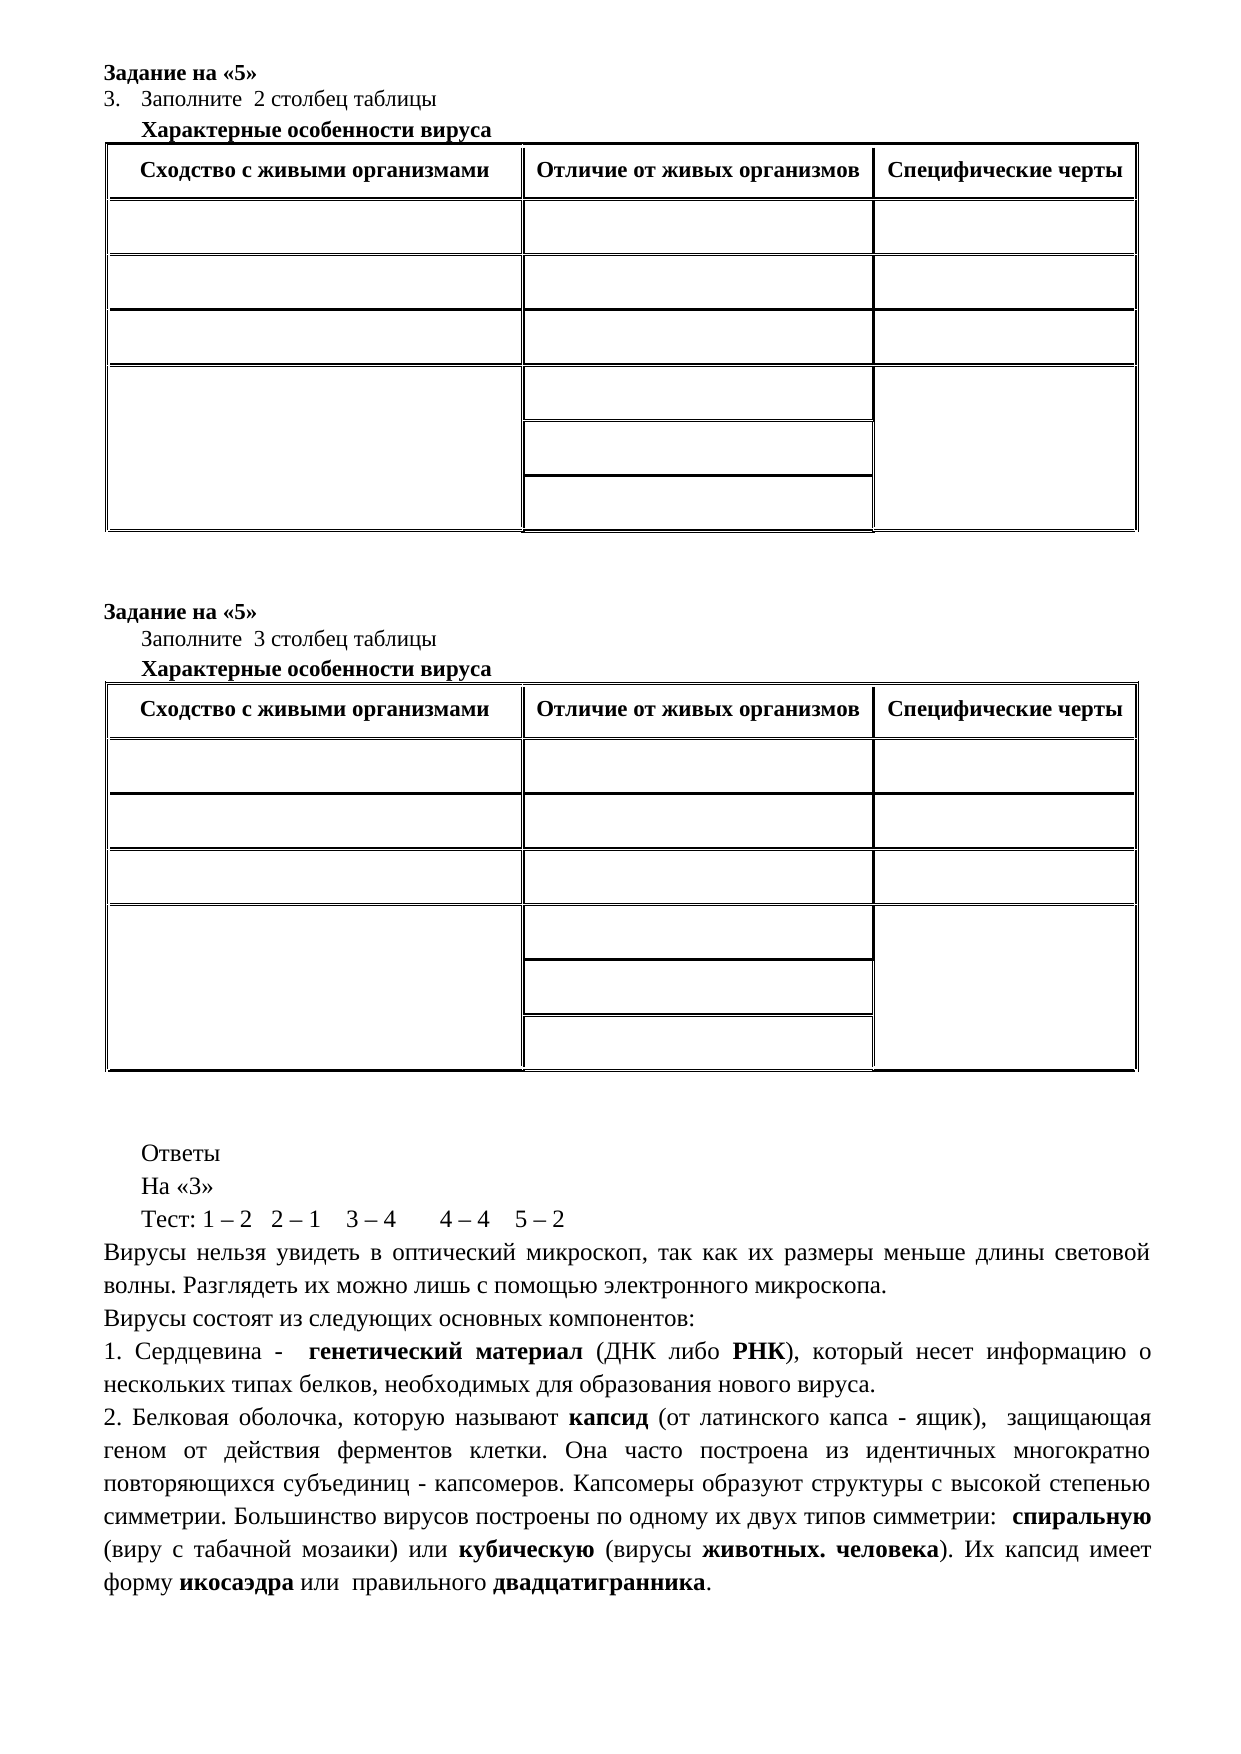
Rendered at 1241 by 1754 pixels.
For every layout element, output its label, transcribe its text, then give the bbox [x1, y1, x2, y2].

table_cell [875, 847, 1136, 903]
table_cell [106, 737, 523, 792]
table_cell [523, 477, 873, 529]
table_header Специфические черты [873, 685, 1135, 737]
table_cell [108, 363, 523, 529]
text Задание на «5» [103, 598, 1211, 625]
list Заполните 2 столбец таблицы [103, 85, 1152, 112]
text Вирусы нельзя увидеть в оптический микроскоп, так как их размеры меньше длины световой волны. Разглядеть их можно лишь с помощью электронного микроскопа. [103, 1237, 1152, 1299]
table_header Специфические черты [873, 145, 1135, 197]
list Ответы [141, 1138, 1152, 1167]
table_cell [875, 197, 1136, 253]
text Задание на «5» [103, 59, 1211, 85]
table_cell [875, 308, 1137, 363]
table_cell [873, 737, 1137, 792]
table_cell [525, 311, 872, 363]
table_cell [525, 201, 872, 253]
table_cell [525, 740, 872, 792]
table_header Отличие от живых организмов [523, 145, 873, 197]
table_cell [106, 308, 521, 363]
table_cell [106, 903, 523, 1068]
table_cell [525, 795, 872, 847]
table_cell [106, 253, 523, 308]
table_cell [525, 422, 872, 474]
table_cell [875, 792, 1135, 847]
table_cell [525, 851, 872, 903]
table_header Отличие от живых организмов [523, 685, 873, 737]
table_cell [873, 363, 1136, 529]
table_cell [523, 1017, 873, 1068]
table_cell [873, 903, 1137, 1068]
list На «3» [141, 1171, 1152, 1199]
text Вирусы состоят из следующих основных компонентов: [103, 1303, 1152, 1332]
text Характерные особенности вируса [141, 116, 1152, 142]
text 1. Сердцевина - генетический материал (ДНК либо РНК), который несет информацию о нескольких типах белков, необходимых для образования нового вируса. [103, 1336, 1152, 1398]
table_cell [108, 847, 521, 903]
table_cell [108, 197, 521, 253]
table_cell [525, 961, 872, 1013]
table_cell [525, 256, 872, 308]
list Тест: 1 – 2 2 – 1 3 – 4 4 – 4 5 – 2 [141, 1204, 1152, 1233]
table_header Сходство с живыми организмами [108, 144, 523, 197]
table_cell [873, 253, 1137, 308]
table_cell [108, 792, 521, 847]
list Заполните 3 столбец таблицы [141, 625, 1152, 651]
text 2. Белковая оболочка, которую называют капсид (от латинского капса - ящик), защищающая геном от действия ферментов клетки. Она часто построена из идентичных многократно повторяющихся субъединиц - капсомеров. Капсомеры образуют структуры с высокой степенью симметрии. Большинство вирусов построены по одному их двух типов симметрии: спиральную (виру с табачной мозаики) или кубическую (вирусы животных. человека). Их капсид имеет форму икосаэдра или правильного двадцатигранника. [103, 1402, 1152, 1596]
table_header Сходство с живыми организмами [108, 683, 523, 737]
table_cell [525, 906, 872, 958]
text Характерные особенности вируса [141, 655, 1152, 681]
table_cell [525, 367, 872, 418]
